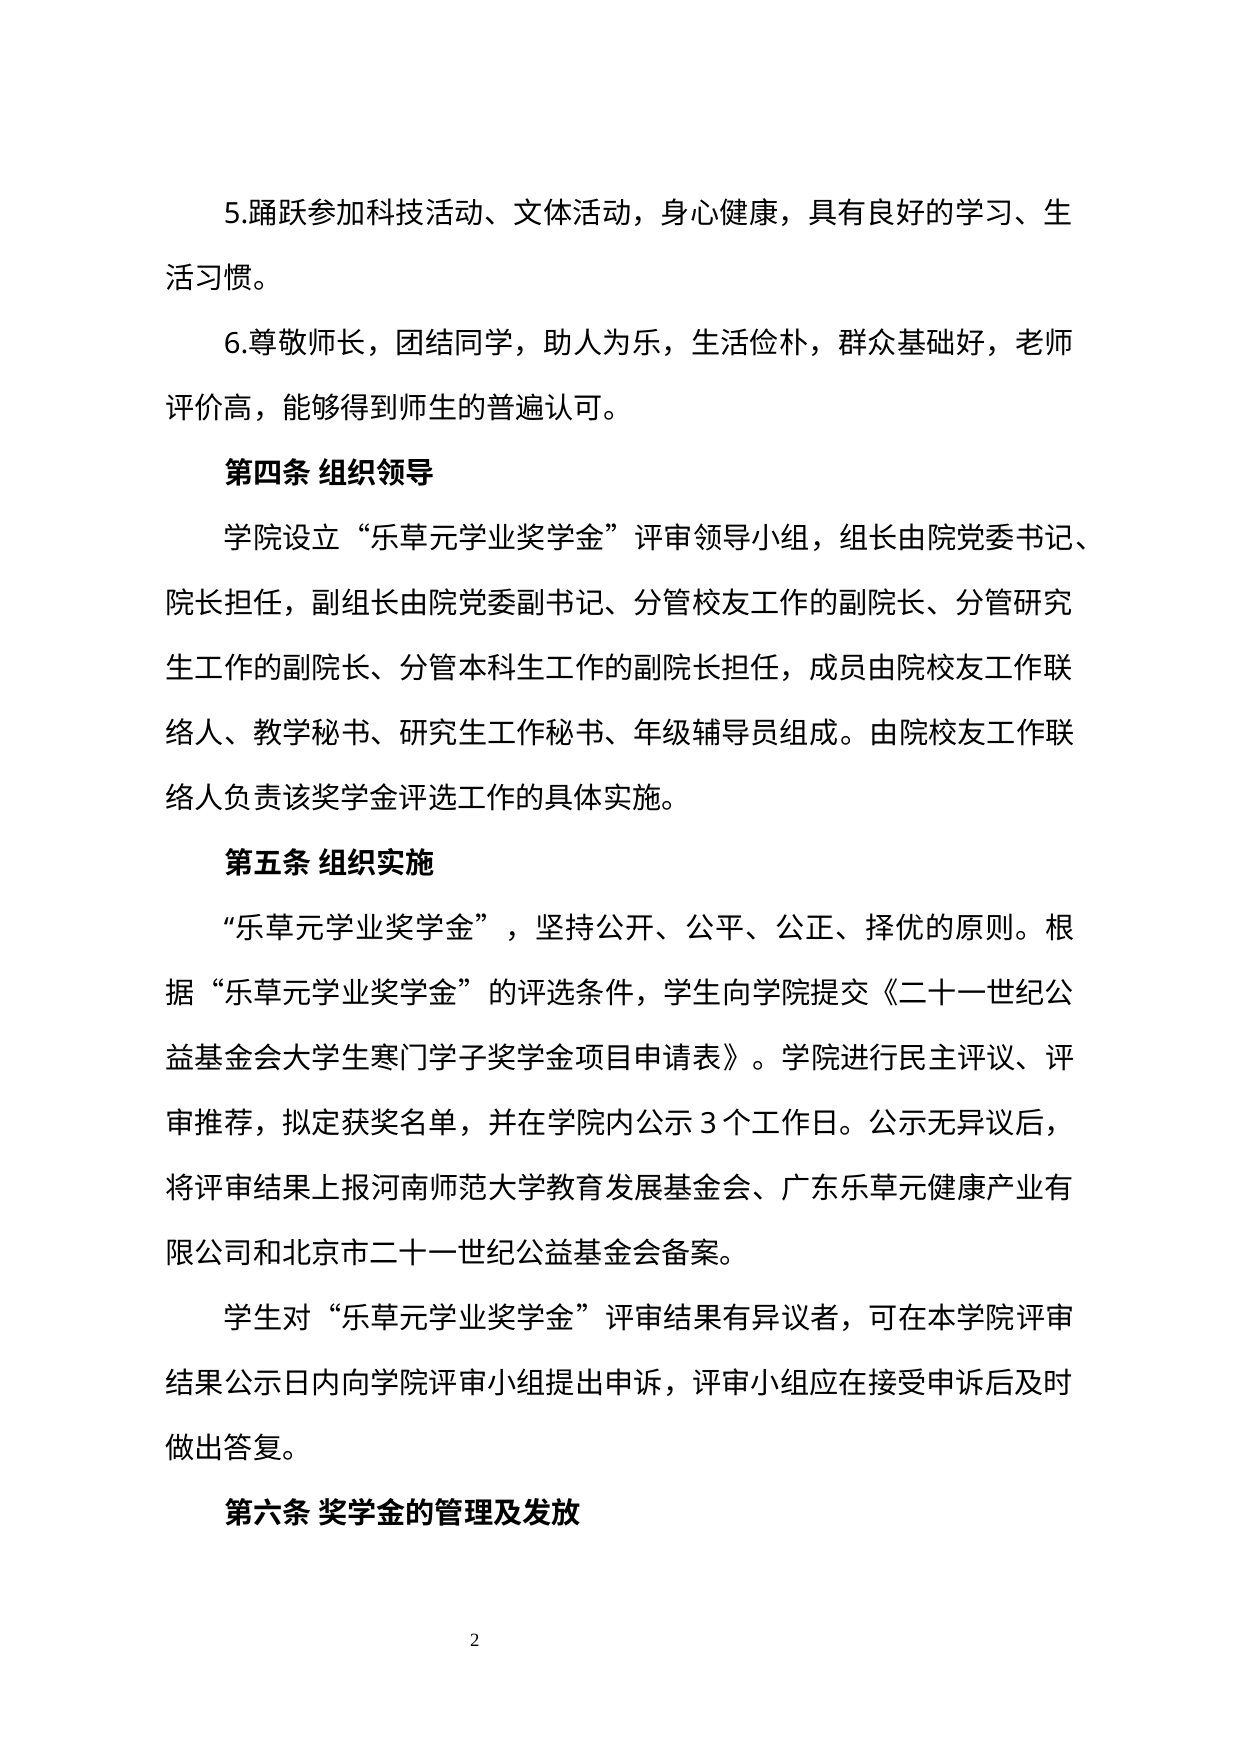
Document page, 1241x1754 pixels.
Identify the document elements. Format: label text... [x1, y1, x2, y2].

text 5.踊跃参加科技活动、文体活动，身心健康，具有良好的学习、生活习惯。 [165, 178, 1075, 308]
text 第五条 组织实施 [165, 828, 1075, 893]
text 第四条 组织领导 [165, 438, 1075, 503]
text “乐草元学业奖学金”，坚持公开、公平、公正、择优的原则。根据“乐草元学业奖学金”的评选条件，学生向学院提交《二十一世纪公益基金会大学生寒门学子奖学金项目申请表》。学院进行民主评议、评审推荐，拟定获奖名单，并在学院内公示3个工作日。公示无异议后，将评审结果上报河南师范大学教育发展基金会、广东乐草元健康产业有限公司和北京市二十一世纪公益基金会备案。 [165, 893, 1075, 1283]
text 6.尊敬师长，团结同学，助人为乐，生活俭朴，群众基础好，老师评价高，能够得到师生的普遍认可。 [165, 308, 1075, 438]
text 学生对“乐草元学业奖学金”评审结果有异议者，可在本学院评审结果公示日内向学院评审小组提出申诉，评审小组应在接受申诉后及时做出答复。 [165, 1283, 1075, 1478]
text 第六条 奖学金的管理及发放 [165, 1478, 1075, 1543]
text 学院设立“乐草元学业奖学金”评审领导小组，组长由院党委书记、院长担任，副组长由院党委副书记、分管校友工作的副院长、分管研究生工作的副院长、分管本科生工作的副院长担任，成员由院校友工作联络人、教学秘书、研究生工作秘书、年级辅导员组成。由院校友工作联络人负责该奖学金评选工作的具体实施。 [165, 503, 1075, 828]
